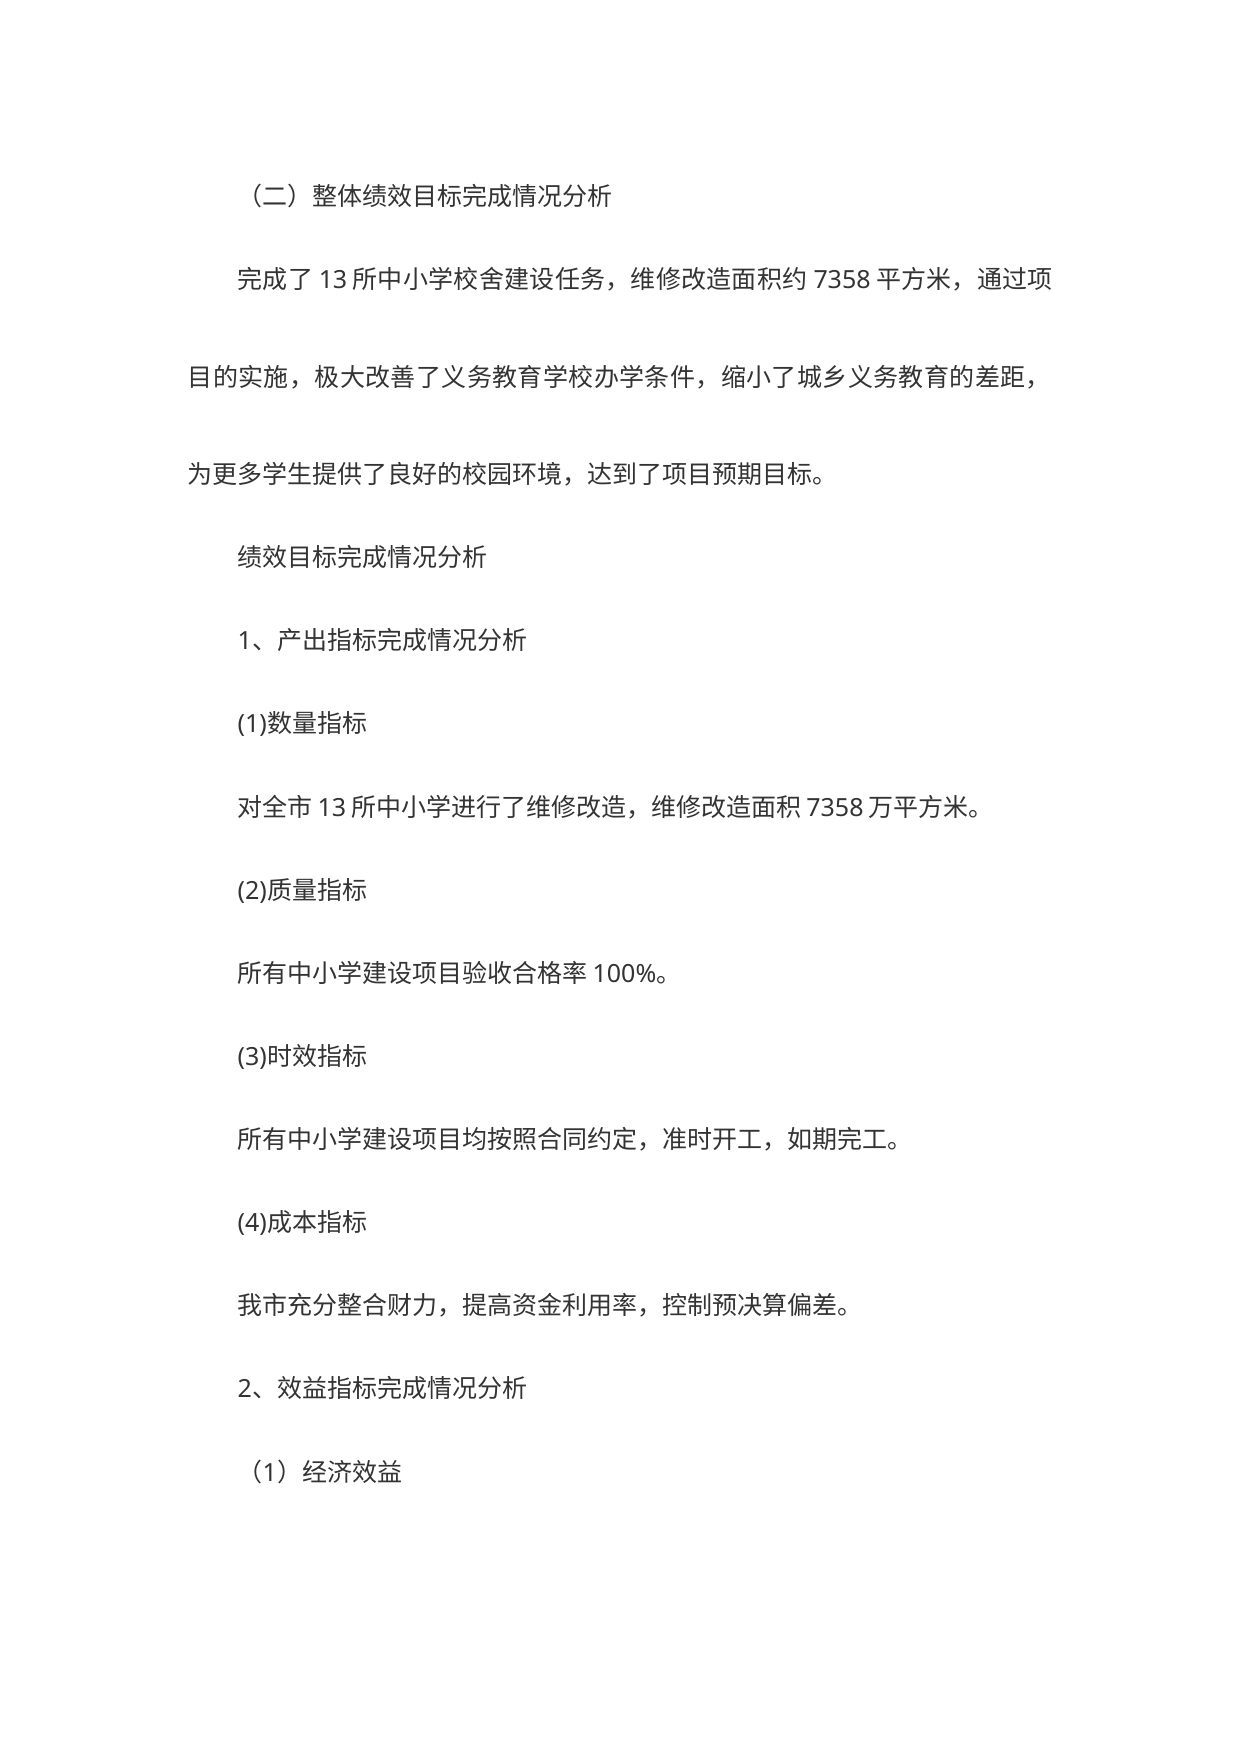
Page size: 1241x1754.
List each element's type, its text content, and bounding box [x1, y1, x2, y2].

text 对全市13所中小学进行了维修改造，维修改造面积7358万平方米。 [187, 773, 1053, 838]
text 所有中小学建设项目验收合格率100%。 [187, 939, 1053, 1004]
list 效益指标完成情况分析 [187, 1354, 1053, 1419]
text (1)数量指标 [187, 689, 1053, 754]
text 绩效目标完成情况分析 [187, 523, 1053, 588]
text (2)质量指标 [187, 856, 1053, 921]
text 所有中小学建设项目均按照合同约定，准时开工，如期完工。 [187, 1105, 1053, 1170]
text （1）经济效益 [187, 1438, 1053, 1503]
text 完成了13所中小学校舍建设任务，维修改造面积约7358平方米，通过项目的实施，极大改善了义务教育学校办学条件，缩小了城乡义务教育的差距，为更多学生提供了良好的校园环境，达到了项目预期目标。 [187, 245, 1053, 505]
text （二）整体绩效目标完成情况分析 [187, 162, 1053, 227]
text 我市充分整合财力，提高资金利用率，控制预决算偏差。 [187, 1271, 1053, 1336]
text (4)成本指标 [187, 1188, 1053, 1253]
text (3)时效指标 [187, 1022, 1053, 1087]
text 1、产出指标完成情况分析 [187, 606, 1053, 671]
